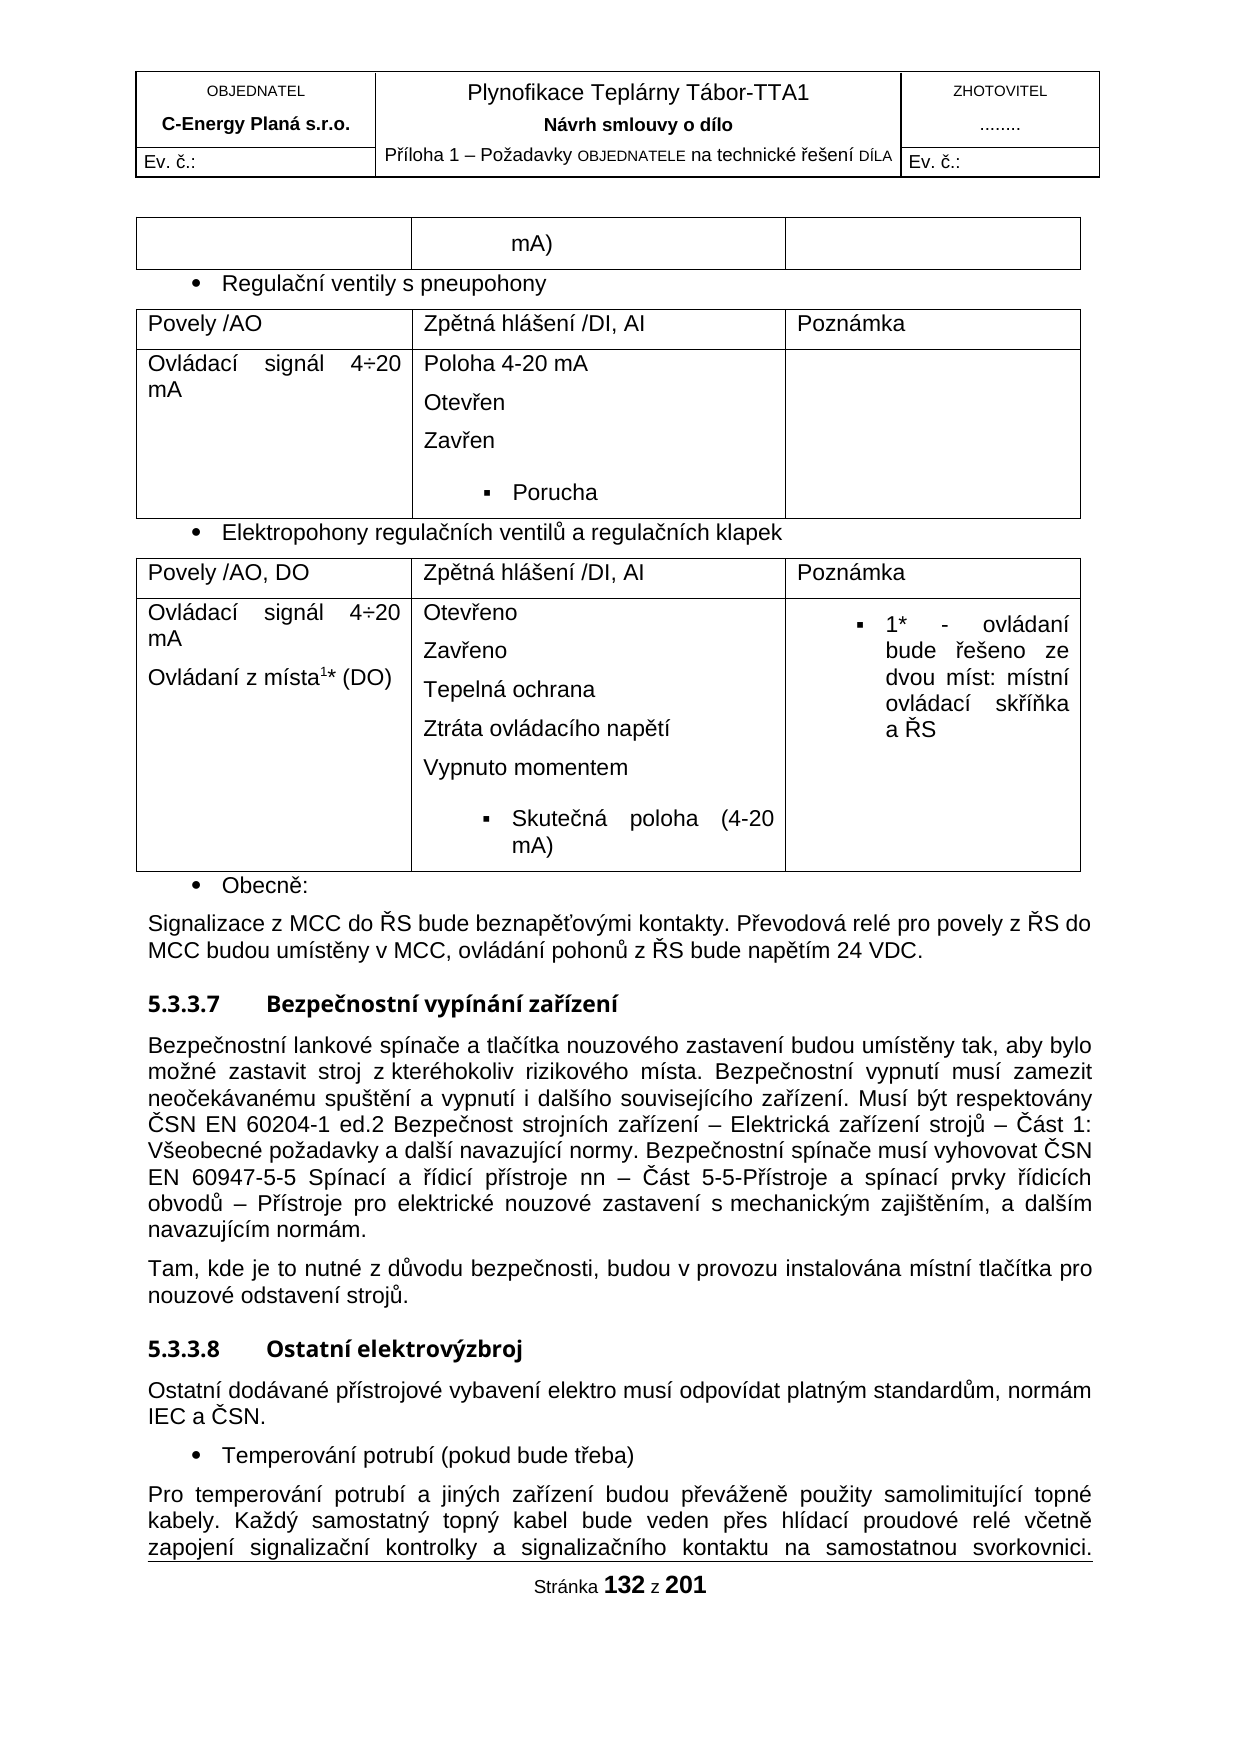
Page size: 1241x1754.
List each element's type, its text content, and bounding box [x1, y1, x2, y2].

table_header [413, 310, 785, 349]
subtitle Bezpečnostní vypínání zařízení [148, 988, 1093, 1019]
text Signalizace z MCC do ŘS bude beznapěťovými kontakty. Převodová relé pro povely z ŘS do MCC budou umístěny v MCC, ovládání pohonů z ŘS bude napětím 24 VDC. [148, 910, 1093, 963]
text Obecně: [192, 872, 1093, 898]
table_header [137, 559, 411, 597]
text Regulační ventily s pneupohony [192, 270, 1093, 296]
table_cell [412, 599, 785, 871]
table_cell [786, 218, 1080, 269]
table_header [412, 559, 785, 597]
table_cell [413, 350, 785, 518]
text Temperování potrubí (pokud bude třeba) [192, 1442, 1093, 1468]
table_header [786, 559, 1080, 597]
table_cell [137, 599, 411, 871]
text Tam, kde je to nutné z důvodu bezpečnosti, budou v provozu instalována místní tlačítka pro nouzové odstavení strojů. [148, 1255, 1093, 1308]
text Ostatní dodávané přístrojové vybavení elektro musí odpovídat platným standardům, normám IEC a ČSN. [148, 1377, 1093, 1429]
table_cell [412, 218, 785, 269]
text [148, 1481, 1093, 1560]
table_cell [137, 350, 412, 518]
subtitle Ostatní elektrovýzbroj [148, 1333, 1093, 1364]
text Elektropohony regulačních ventilů a regulačních klapek [192, 519, 1093, 545]
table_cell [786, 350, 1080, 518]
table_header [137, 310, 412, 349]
text Bezpečnostní lankové spínače a tlačítka nouzového zastavení budou umístěny tak, aby bylo možné zastavit stroj z kteréhokoliv rizikového místa. Bezpečnostní vypnutí musí zamezit neočekávanému spuštění a vypnutí i dalšího souvisejícího zařízení. Musí být respektovány ČSN EN 60204-1 ed.2 Bezpečnost strojních zařízení – Elektrická zařízení strojů – Část 1: Všeobecné požadavky a další navazující normy. Bezpečnostní spínače musí vyhovovat ČSN EN 60947-5-5 Spínací a řídicí přístroje nn – Část 5-5-Přístroje a spínací prvky řídicích obvodů – Přístroje pro elektrické nouzové zastavení s mechanickým zajištěním, a dalším navazujícím normám. [148, 1032, 1093, 1243]
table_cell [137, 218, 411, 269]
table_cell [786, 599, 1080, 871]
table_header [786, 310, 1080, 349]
